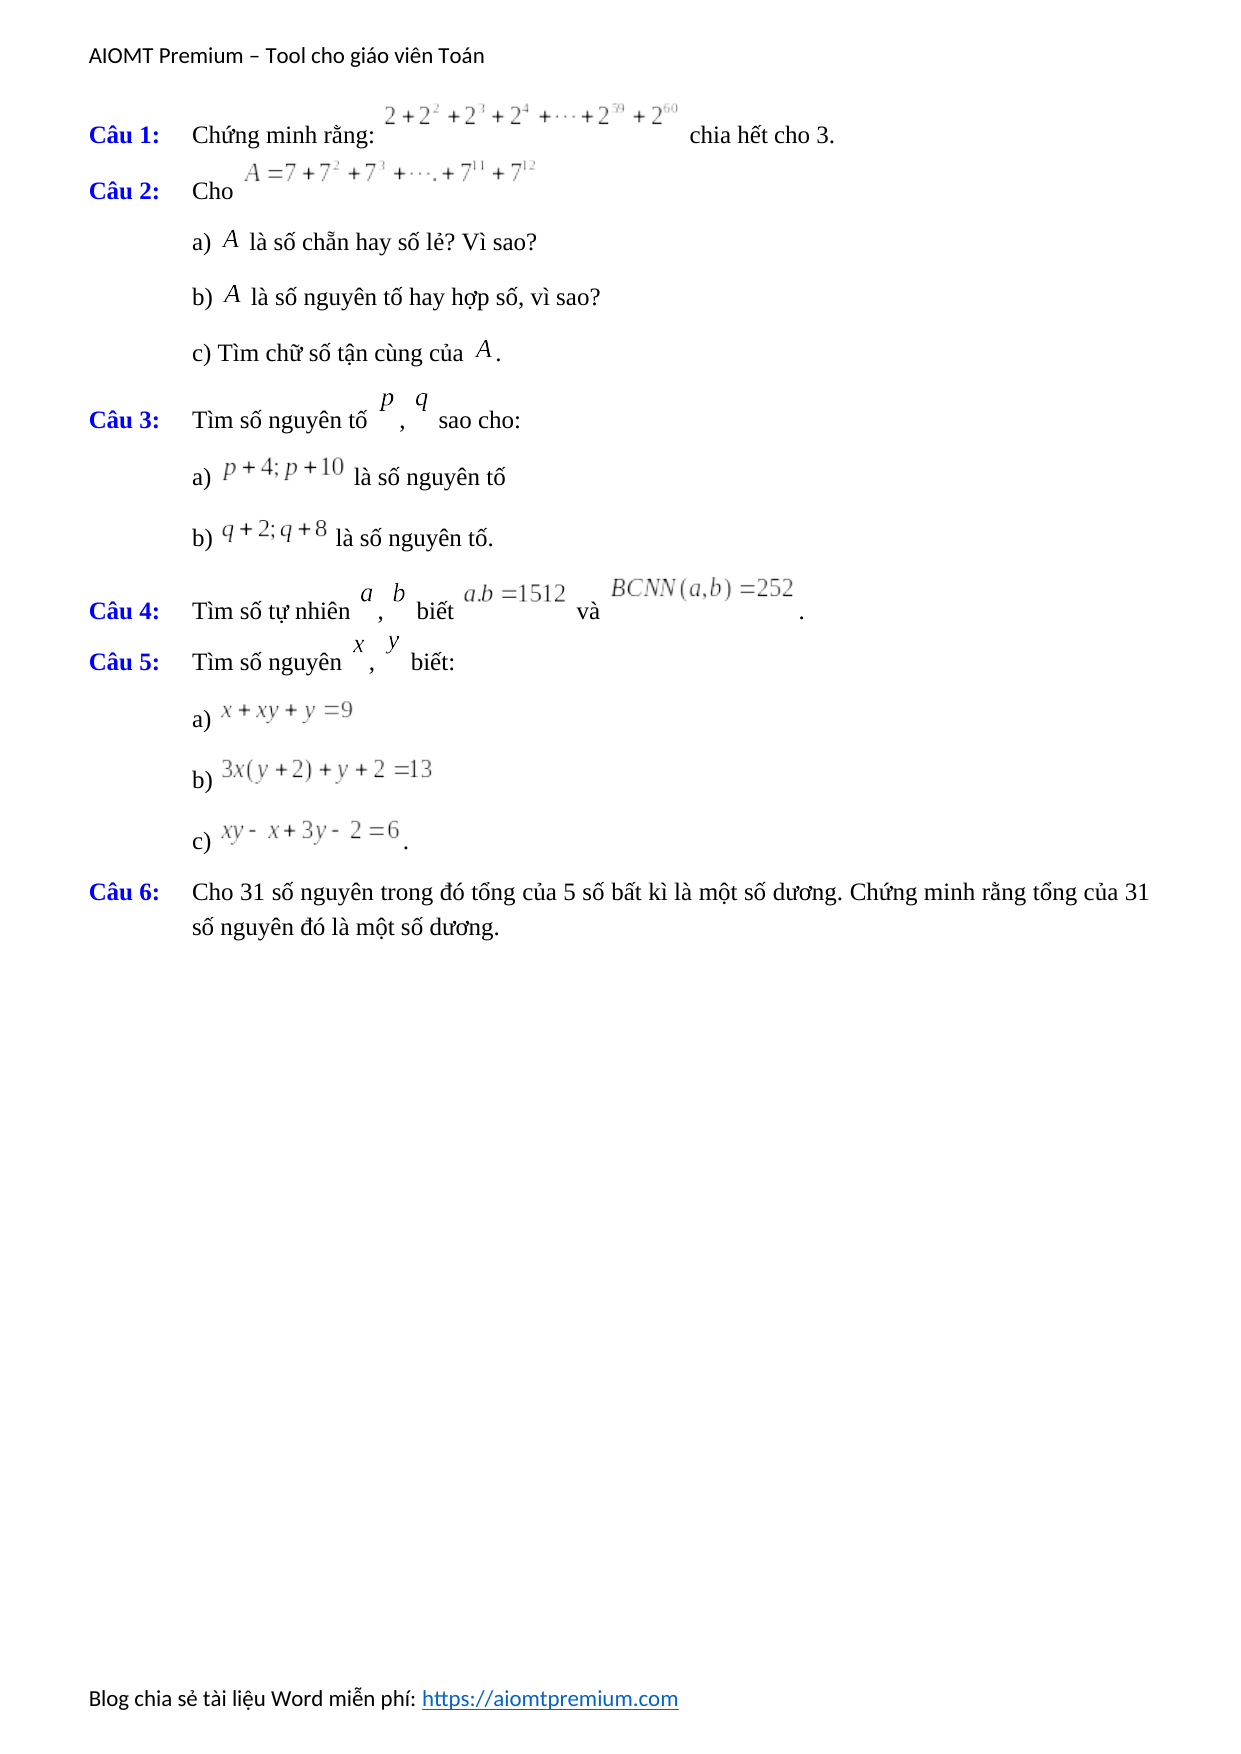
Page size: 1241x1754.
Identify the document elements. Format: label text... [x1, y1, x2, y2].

list Tìm số tự nhiên , biết và . [88, 574, 1152, 625]
text b) [192, 755, 1152, 794]
list Chứng minh rằng: chia hết cho 3. [88, 97, 1152, 148]
text a) [192, 694, 1152, 733]
text a) là số nguyên tố [192, 452, 1152, 491]
text c) . [192, 816, 1152, 855]
list Tìm số nguyên tố , sao cho: [88, 389, 1152, 434]
list Cho [88, 154, 1152, 205]
text c) Tìm chữ số tận cùng của . [192, 334, 1152, 366]
text a) là số chẵn hay số lẻ? Vì sao? [192, 223, 1152, 256]
list Tìm số nguyên , biết: [88, 631, 1152, 676]
text b) là số nguyên tố. [192, 513, 1152, 552]
text b) là số nguyên tố hay hợp số, vì sao? [192, 278, 1152, 311]
list Cho 31 số nguyên trong đó tổng của 5 số bất kì là một số dương. Chứng minh rằng tổng của 31 số nguyên đó là một số dương. [88, 877, 1152, 940]
